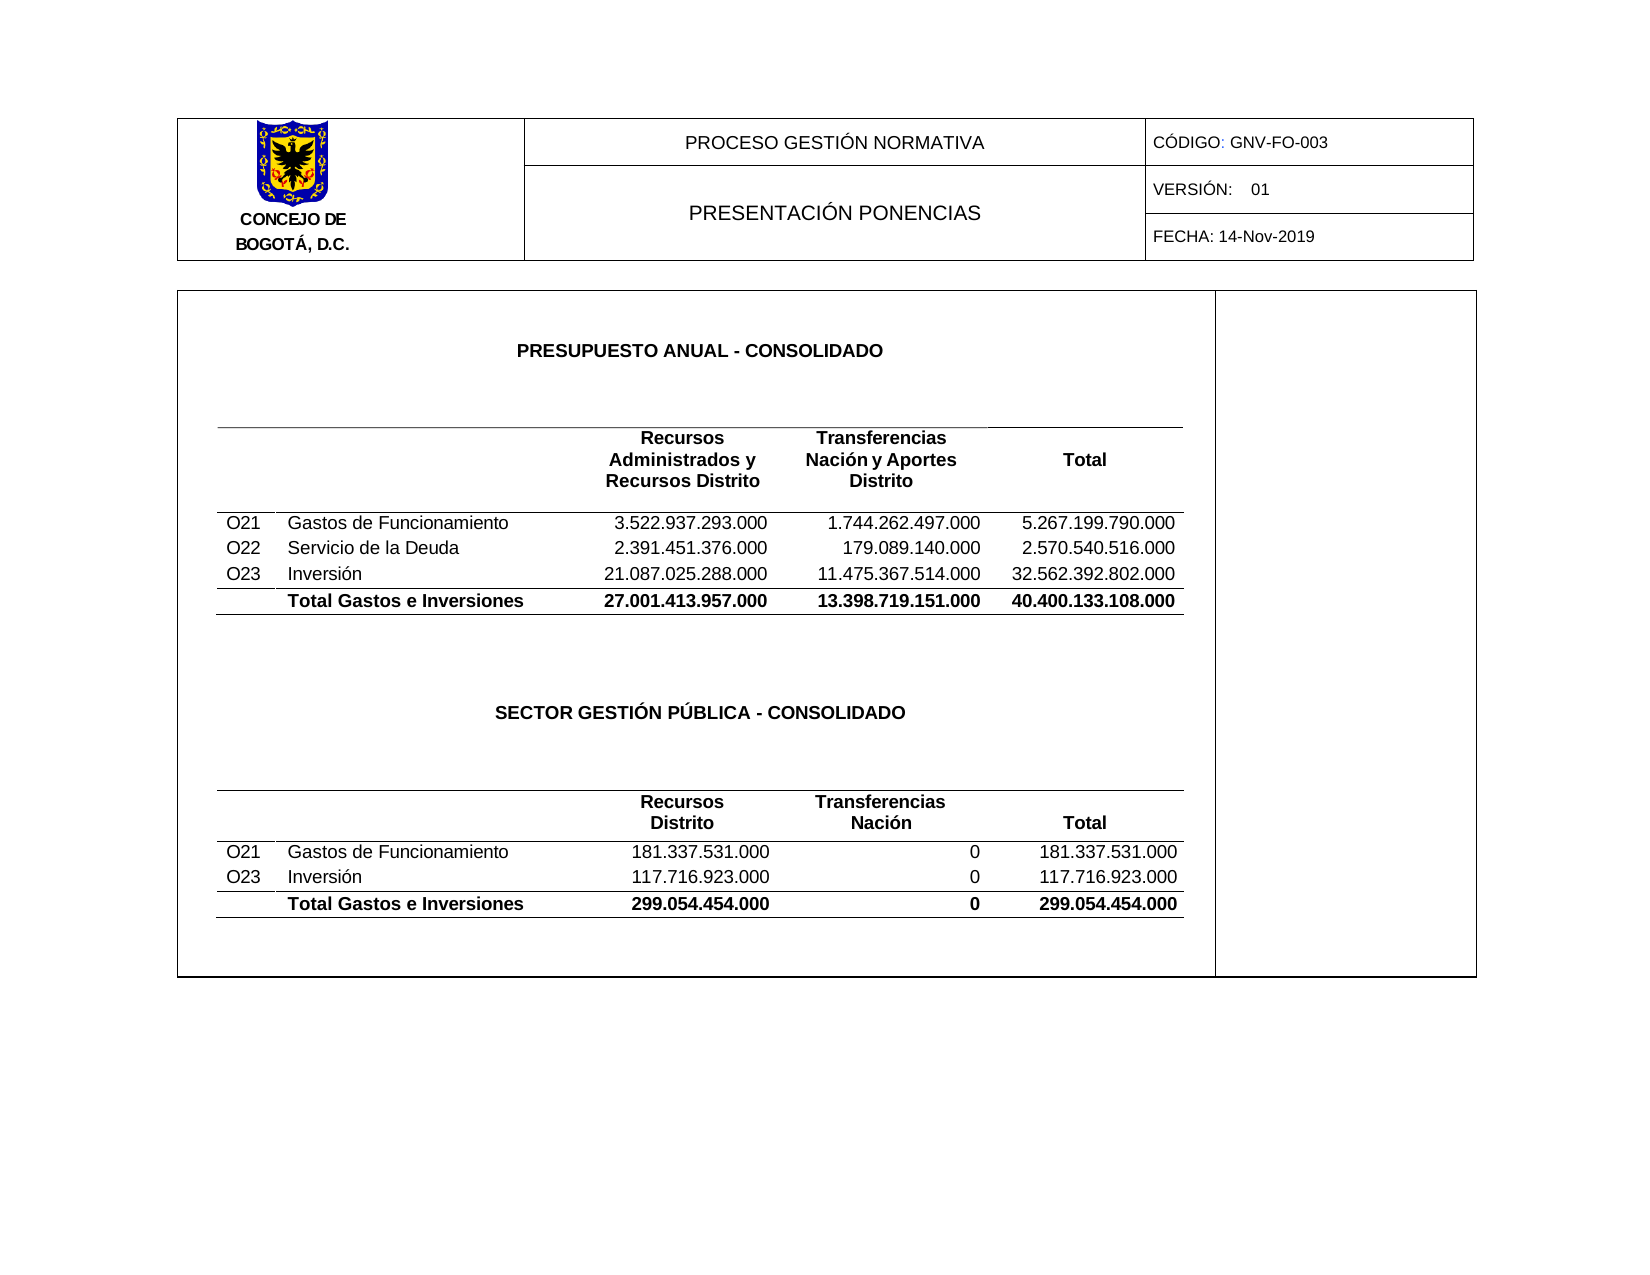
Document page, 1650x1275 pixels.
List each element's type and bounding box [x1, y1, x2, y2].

table_cell [1216, 291, 1476, 976]
table_cell [178, 291, 1215, 976]
